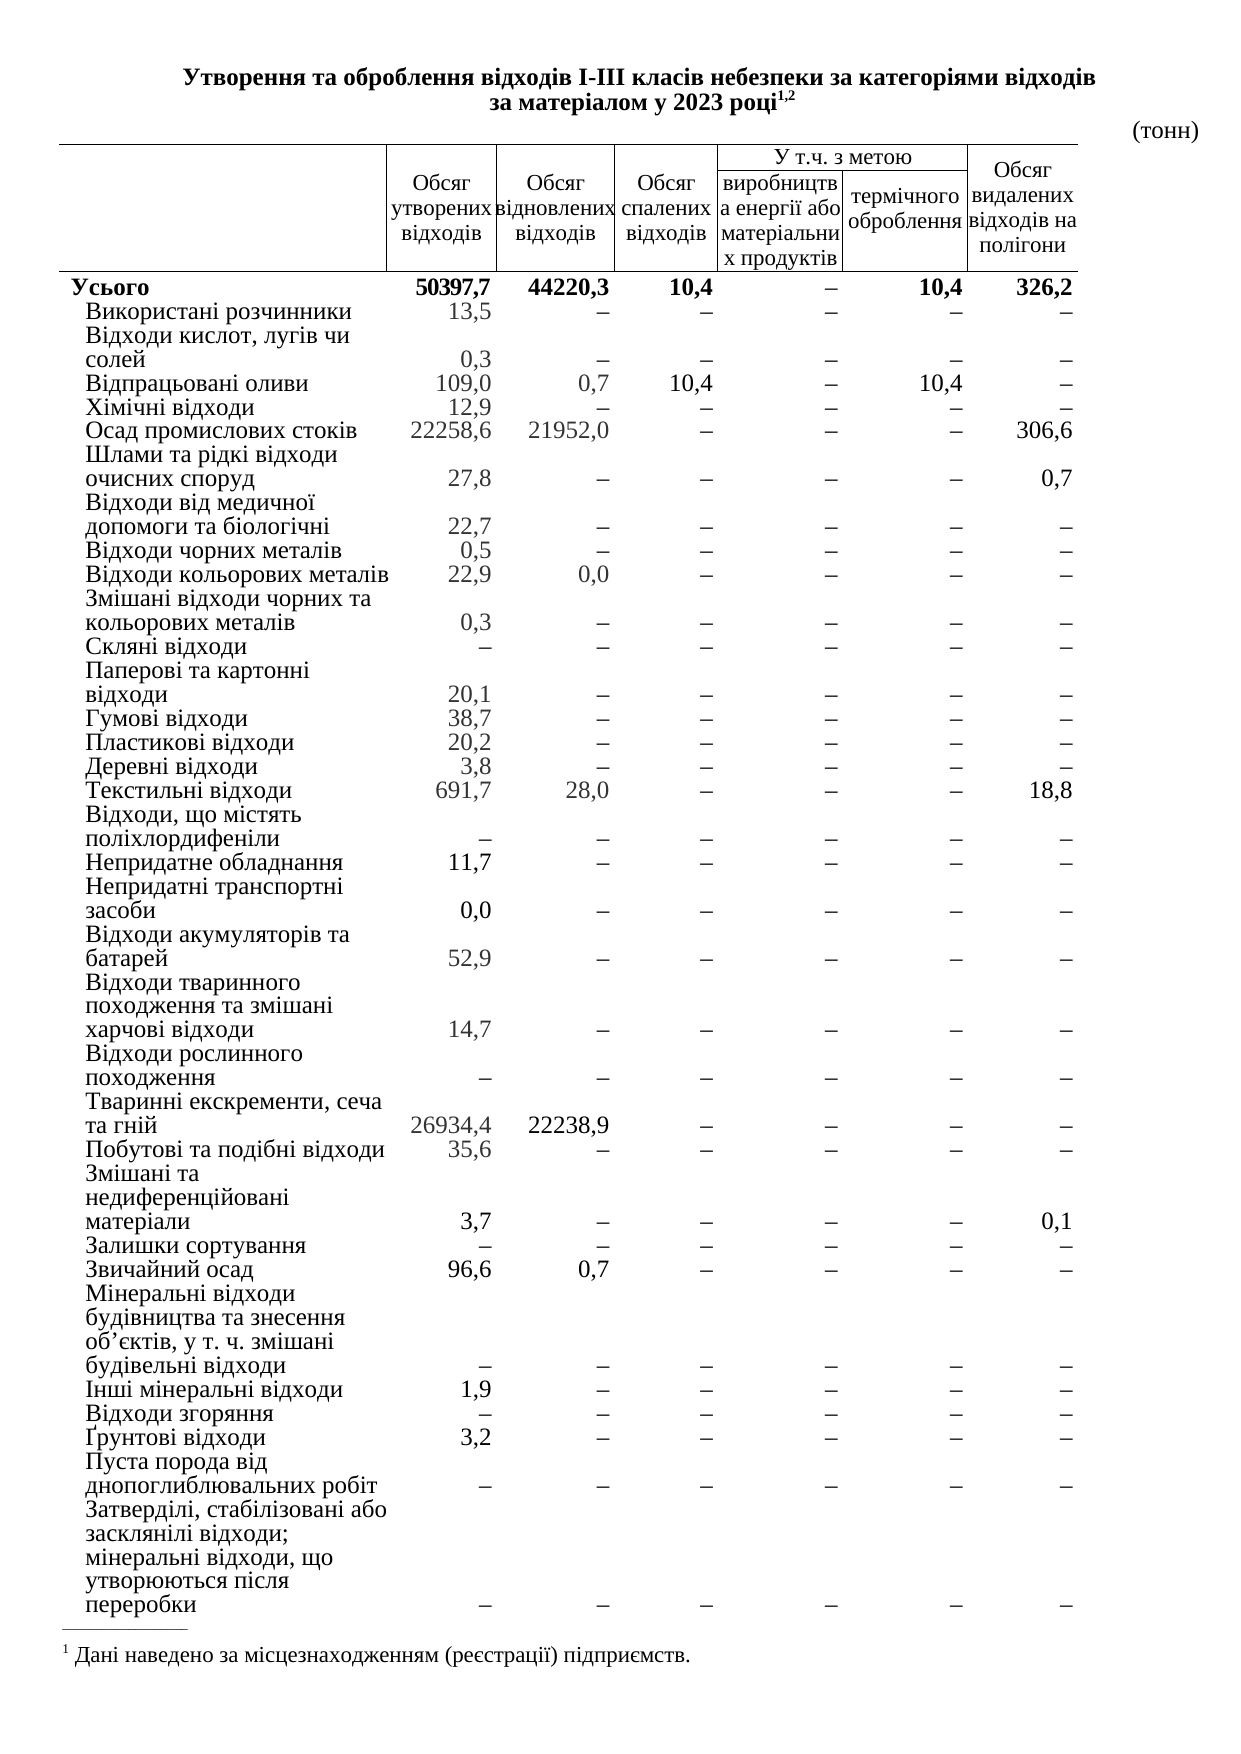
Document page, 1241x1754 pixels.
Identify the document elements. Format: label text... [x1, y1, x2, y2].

table_cell 691,7 [386, 779, 497, 803]
table_cell – [718, 324, 843, 372]
table_cell – [718, 1426, 843, 1450]
table_cell – [386, 1402, 497, 1426]
table_cell – [497, 803, 614, 851]
table_cell Відходи, що містять поліхлордифеніли [59, 803, 386, 851]
table_cell Відходи рослинного походження [59, 1043, 386, 1091]
table_cell 0,5 [386, 540, 497, 563]
table_cell 21952,0 [497, 420, 614, 444]
table_cell Інші мінеральні відходи [59, 1378, 386, 1402]
table_cell – [614, 923, 718, 971]
table_cell – [718, 659, 843, 707]
table_cell Звичайний осад [59, 1258, 386, 1282]
table_cell – [718, 1234, 843, 1258]
table_cell – [497, 707, 614, 731]
table_cell 10,4 [614, 372, 718, 396]
table_cell – [497, 396, 614, 420]
table_cell – [968, 875, 1078, 923]
table_cell Усього [59, 272, 386, 300]
table_cell – [718, 755, 843, 779]
table_cell – [497, 1043, 614, 1091]
table_cell – [968, 396, 1078, 420]
table_cell – [614, 300, 718, 324]
table_cell – [614, 540, 718, 563]
table_cell 11,7 [386, 851, 497, 875]
table_cell – [614, 635, 718, 659]
table_cell – [386, 1043, 497, 1091]
table_cell – [614, 1258, 718, 1282]
table_cell 20,1 [386, 659, 497, 707]
table_cell Пуста порода від днопоглиблювальних робіт [59, 1450, 386, 1498]
table_cell 38,7 [386, 707, 497, 731]
table_cell – [718, 1163, 843, 1234]
table_cell 109,0 [386, 372, 497, 396]
table_cell – [614, 492, 718, 539]
table_cell 3,2 [386, 1426, 497, 1450]
table_cell – [497, 1163, 614, 1234]
table_cell – [843, 971, 967, 1043]
table_cell – [614, 707, 718, 731]
table_cell – [718, 1498, 843, 1618]
table_cell – [843, 1258, 967, 1282]
table_cell – [843, 659, 967, 707]
table_cell 22258,6 [386, 420, 497, 444]
table_cell – [843, 300, 967, 324]
table_cell – [497, 923, 614, 971]
table_cell – [968, 372, 1078, 396]
table_cell – [843, 1043, 967, 1091]
table_cell – [614, 1043, 718, 1091]
table_cell – [968, 635, 1078, 659]
table_cell – [718, 588, 843, 635]
table_cell – [968, 923, 1078, 971]
table_cell – [843, 1282, 967, 1378]
table_cell 20,2 [386, 731, 497, 755]
table_cell – [968, 1450, 1078, 1498]
table_cell – [614, 1139, 718, 1162]
table_cell – [968, 1426, 1078, 1450]
table_cell – [843, 1498, 967, 1618]
table_cell – [843, 1163, 967, 1234]
table_cell 18,8 [968, 779, 1078, 803]
table_cell 13,5 [386, 300, 497, 324]
table_cell Відходи згоряння [59, 1402, 386, 1426]
table_cell – [386, 1234, 497, 1258]
table_cell – [843, 875, 967, 923]
table_cell – [497, 540, 614, 563]
table_cell 10,4 [843, 272, 967, 300]
table_cell виробництва енергії або матеріальних продуктів [718, 171, 842, 271]
table_cell – [497, 1378, 614, 1402]
table_cell – [968, 588, 1078, 635]
table_cell – [968, 324, 1078, 372]
table_cell – [718, 731, 843, 755]
table_cell Відходи чорних металів [59, 540, 386, 563]
table_cell Осад промислових стоків [59, 420, 386, 444]
table_cell 14,7 [386, 971, 497, 1043]
table_cell – [843, 396, 967, 420]
table_cell 3,8 [386, 755, 497, 779]
table_cell 28,0 [497, 779, 614, 803]
table_cell – [718, 564, 843, 587]
table_cell Змішані відходи чорних та кольорових металів [59, 588, 386, 635]
table_cell – [718, 875, 843, 923]
table_cell – [968, 659, 1078, 707]
table_cell Відходи кольорових металів [59, 564, 386, 587]
table_cell Відпрацьовані оливи [59, 372, 386, 396]
table_cell 52,9 [386, 923, 497, 971]
table_cell Відходи від медичної допомоги та біологічні [59, 492, 386, 539]
table_cell Гумові відходи [59, 707, 386, 731]
table_cell – [497, 1139, 614, 1162]
table_cell Використані розчинники [59, 300, 386, 324]
table_cell – [718, 396, 843, 420]
table_cell – [968, 851, 1078, 875]
table_cell – [497, 755, 614, 779]
table_cell – [614, 731, 718, 755]
table_cell 27,8 [386, 444, 497, 492]
table_cell – [968, 707, 1078, 731]
table_cell Мінеральні відходи будівництва та знесення об’єктів, у т. ч. змішані будівельні відходи [59, 1282, 386, 1378]
table_cell – [968, 1402, 1078, 1426]
table_cell – [718, 1139, 843, 1162]
table_cell – [497, 875, 614, 923]
table_cell – [386, 1282, 497, 1378]
table_cell – [843, 755, 967, 779]
table_cell – [718, 851, 843, 875]
table_cell – [968, 1498, 1078, 1618]
table_cell – [614, 420, 718, 444]
table_cell 44220,3 [497, 272, 614, 300]
table_cell – [497, 659, 614, 707]
table_cell – [497, 971, 614, 1043]
table_cell ґрунтові відходи [59, 1426, 386, 1450]
table_cell – [718, 1402, 843, 1426]
table_cell – [843, 564, 967, 587]
table_cell – [968, 1091, 1078, 1138]
table_cell – [614, 1091, 718, 1138]
table_cell Паперові та картонні відходи [59, 659, 386, 707]
table_cell – [718, 492, 843, 539]
table_cell – [614, 779, 718, 803]
table_cell – [497, 1402, 614, 1426]
text ___________________ [62, 1618, 1152, 1643]
table_cell – [614, 1402, 718, 1426]
table_cell – [614, 755, 718, 779]
table_cell Побутові та подібні відходи [59, 1139, 386, 1162]
table_cell 1,9 [386, 1378, 497, 1402]
table_cell 35,6 [386, 1139, 497, 1162]
table_cell – [718, 300, 843, 324]
table_cell – [843, 444, 967, 492]
table_cell термічного оброблення [843, 171, 967, 271]
table_cell – [614, 971, 718, 1043]
table_cell – [843, 324, 967, 372]
table_cell 0,0 [497, 564, 614, 587]
table_cell – [968, 803, 1078, 851]
table_cell Відходи тваринного походження та змішані харчові відходи [59, 971, 386, 1043]
table_cell – [718, 540, 843, 563]
table_header [59, 145, 386, 271]
table_cell 26934,4 [386, 1091, 497, 1138]
table_cell Тваринні екскременти, сеча та гній [59, 1091, 386, 1138]
table_cell – [497, 851, 614, 875]
table_cell – [718, 971, 843, 1043]
table_cell – [497, 1450, 614, 1498]
table_cell Непридатне обладнання [59, 851, 386, 875]
table_cell 12,9 [386, 396, 497, 420]
table_cell – [386, 1450, 497, 1498]
table_cell Відходи акумуляторів та батарей [59, 923, 386, 971]
table_cell 306,6 [968, 420, 1078, 444]
table_cell Пластикові відходи [59, 731, 386, 755]
table_cell – [843, 588, 967, 635]
table_cell – [614, 324, 718, 372]
table_cell 0,7 [497, 372, 614, 396]
text 1 Дані наведено за місцезнаходженням (реєстрації) підприємств. [62, 1643, 1152, 1668]
table_cell – [718, 1258, 843, 1282]
table_cell – [386, 635, 497, 659]
table_cell – [497, 588, 614, 635]
table_cell – [614, 1450, 718, 1498]
table_cell – [497, 1234, 614, 1258]
table_cell – [843, 1139, 967, 1162]
table_cell – [968, 1139, 1078, 1162]
table_cell – [843, 779, 967, 803]
table_cell – [718, 1378, 843, 1402]
table_cell Затверділі, стабілізовані або засклянілі відходи; мінеральні відходи, що утворюються після переробки [59, 1498, 386, 1618]
table_cell Деревні відходи [59, 755, 386, 779]
table_cell – [718, 1043, 843, 1091]
table_cell – [497, 444, 614, 492]
table_cell – [843, 1402, 967, 1426]
table_cell – [843, 1234, 967, 1258]
table_cell 22,9 [386, 564, 497, 587]
table_cell – [386, 803, 497, 851]
table_cell – [614, 396, 718, 420]
table_cell – [718, 779, 843, 803]
table_cell 96,6 [386, 1258, 497, 1282]
table_cell 22,7 [386, 492, 497, 539]
table_cell – [718, 272, 843, 300]
table_cell – [968, 1258, 1078, 1282]
table_cell – [843, 420, 967, 444]
table_cell – [968, 1282, 1078, 1378]
table_cell 0,7 [968, 444, 1078, 492]
table_cell – [843, 1426, 967, 1450]
table_cell Відходи кислот, лугів чи солей [59, 324, 386, 372]
table_cell – [843, 1378, 967, 1402]
table_cell – [497, 492, 614, 539]
table_cell – [614, 875, 718, 923]
table_cell – [718, 420, 843, 444]
table_cell – [614, 1426, 718, 1450]
table_header Обсяг спалених відходів [615, 145, 717, 271]
table_cell – [614, 1163, 718, 1234]
table_cell 0,1 [968, 1163, 1078, 1234]
table_cell – [968, 300, 1078, 324]
table_cell – [968, 564, 1078, 587]
table_cell – [614, 588, 718, 635]
table_header Обсяг видалених відходів на полігони [968, 145, 1078, 271]
table_header Обсяг відновлених відходів [497, 145, 614, 271]
table_cell – [843, 731, 967, 755]
table_cell – [718, 1450, 843, 1498]
table_cell – [497, 731, 614, 755]
table_cell 3,7 [386, 1163, 497, 1234]
table_cell – [386, 1498, 497, 1618]
table_cell – [968, 971, 1078, 1043]
table_cell Змішані та недиференційовані матеріали [59, 1163, 386, 1234]
table_cell – [614, 803, 718, 851]
table_cell – [614, 851, 718, 875]
table_cell – [614, 564, 718, 587]
table_cell 0,7 [497, 1258, 614, 1282]
table_cell – [614, 1282, 718, 1378]
table_cell – [843, 540, 967, 563]
table_cell 0,0 [386, 875, 497, 923]
table_cell – [497, 1426, 614, 1450]
table_cell – [843, 803, 967, 851]
table_cell Залишки сортування [59, 1234, 386, 1258]
table_cell Хімічні відходи [59, 396, 386, 420]
table_cell – [614, 1234, 718, 1258]
table_cell – [718, 1282, 843, 1378]
table_cell 10,4 [843, 372, 967, 396]
table_cell – [968, 731, 1078, 755]
table_cell – [968, 492, 1078, 539]
table_cell – [843, 635, 967, 659]
table_cell Скляні відходи [59, 635, 386, 659]
table_cell 0,3 [386, 588, 497, 635]
table_cell – [843, 1091, 967, 1138]
table_cell – [614, 1378, 718, 1402]
table_cell – [497, 300, 614, 324]
table_cell – [497, 324, 614, 372]
table_cell – [843, 492, 967, 539]
table_cell – [843, 851, 967, 875]
table_cell – [614, 444, 718, 492]
table_cell – [843, 1450, 967, 1498]
text (тонн) [133, 115, 1199, 144]
table_cell – [614, 1498, 718, 1618]
table_cell – [968, 1378, 1078, 1402]
table_cell – [718, 444, 843, 492]
table_cell – [718, 803, 843, 851]
table_cell Непридатні транспортні засоби [59, 875, 386, 923]
table_cell – [968, 755, 1078, 779]
table_cell Шлами та рідкі відходи очисних споруд [59, 444, 386, 492]
text Утворення та оброблення відходів І-ІІІ класів небезпеки за категоріями відходів за матеріалом у 2023 році1,2 [133, 65, 1152, 115]
table_cell – [718, 923, 843, 971]
table_cell 22238,9 [497, 1091, 614, 1138]
table_cell – [968, 1043, 1078, 1091]
table_cell – [843, 707, 967, 731]
table_header Обсяг утворених відходів [387, 145, 496, 271]
table_cell – [497, 1498, 614, 1618]
table_cell – [968, 540, 1078, 563]
table_cell – [614, 659, 718, 707]
table_header У т.ч. з метою [718, 145, 967, 170]
table_cell – [497, 1282, 614, 1378]
table_cell 326,2 [968, 272, 1078, 300]
table_cell 0,3 [386, 324, 497, 372]
table_cell Текстильні відходи [59, 779, 386, 803]
table_cell – [843, 923, 967, 971]
table_cell – [718, 635, 843, 659]
table_cell – [718, 707, 843, 731]
table_cell 10,4 [614, 272, 718, 300]
table_cell – [968, 1234, 1078, 1258]
table_cell – [497, 635, 614, 659]
table_cell 50397,7 [386, 272, 497, 300]
table_cell – [718, 1091, 843, 1138]
table_cell – [718, 372, 843, 396]
